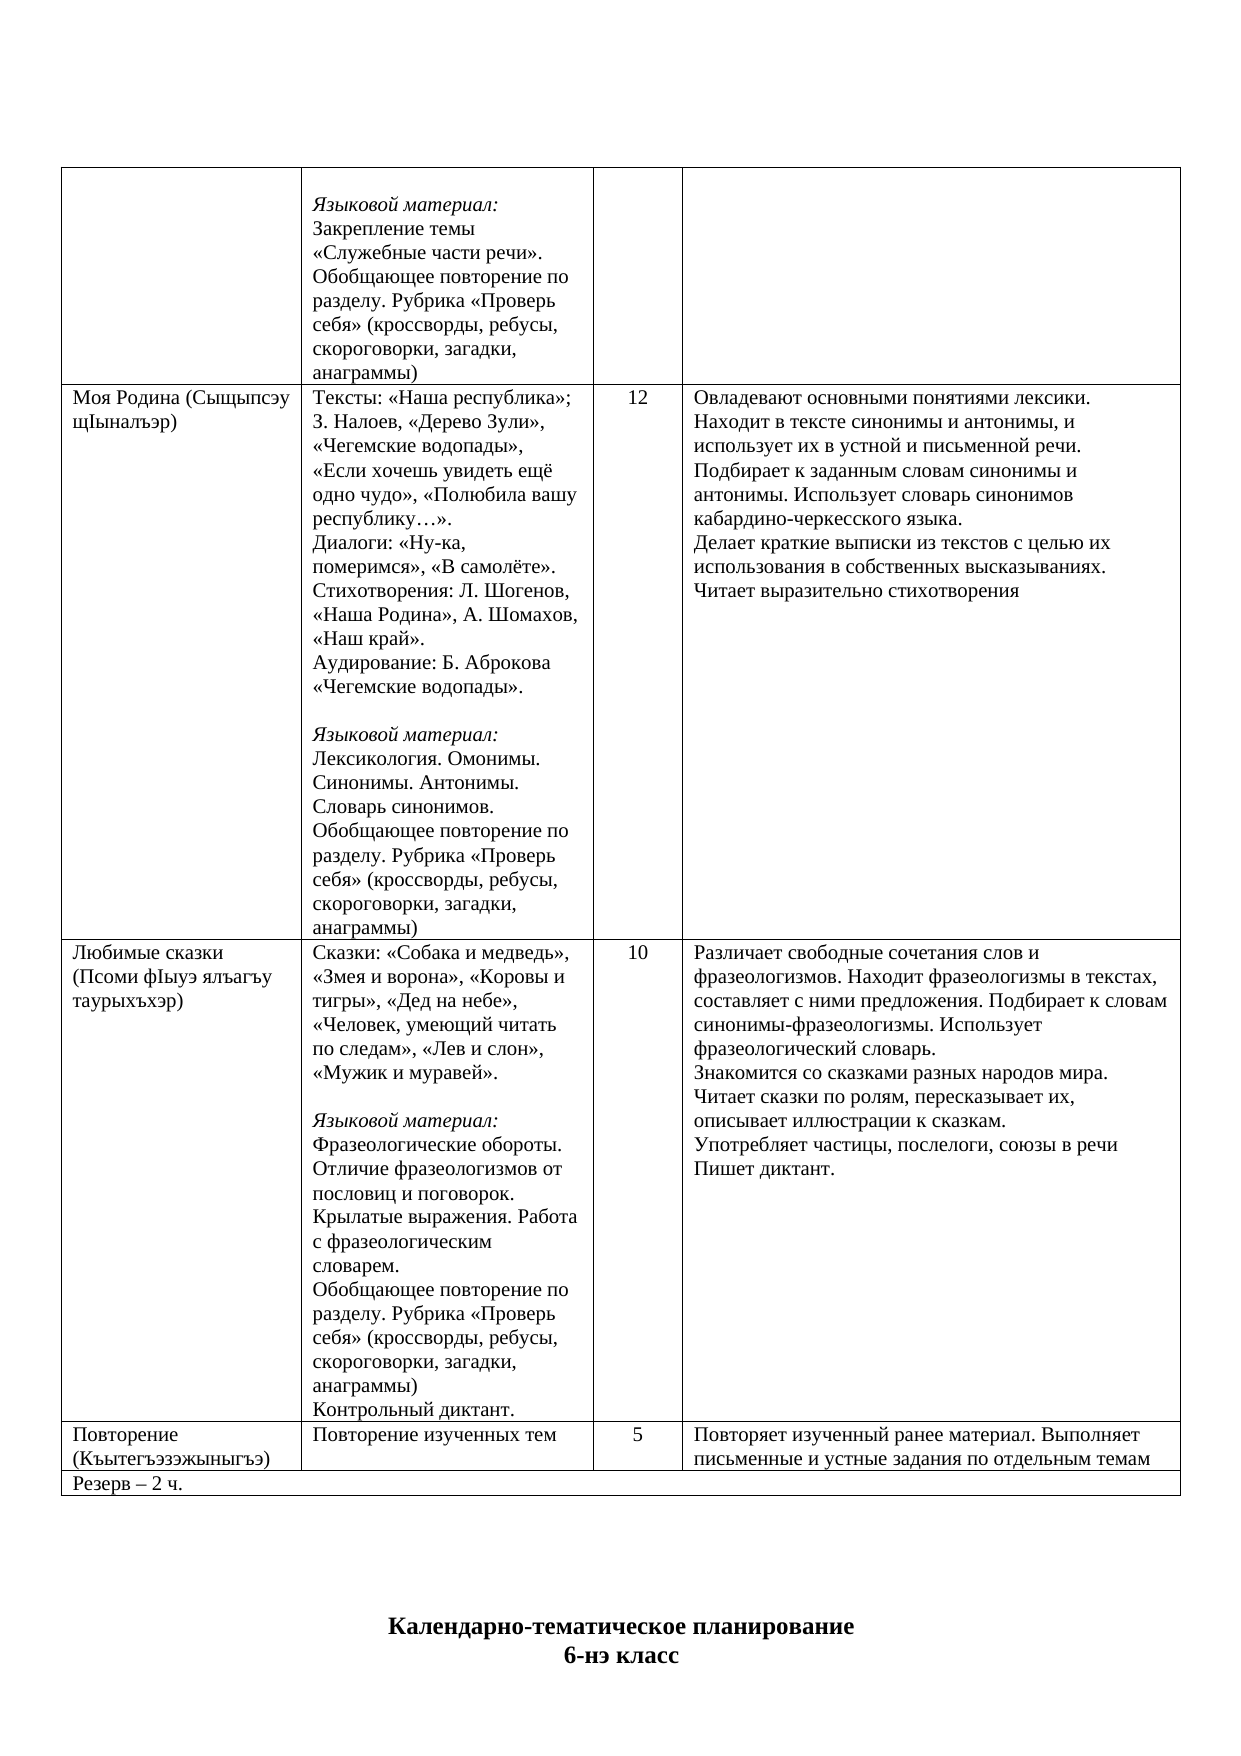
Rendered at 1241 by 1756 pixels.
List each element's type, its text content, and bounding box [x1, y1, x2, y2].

text Календарно-тематическое планирование [60, 1611, 1182, 1640]
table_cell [302, 168, 593, 384]
table_cell Повторение изученных тем [302, 1422, 593, 1470]
table_cell Тексты: «Наша республика»; З. Налоев, «Дерево Зули», «Чегемские водопады», «Если хочешь увидеть ещё одно чудо», «Полюбила вашу республику…». Диалоги: «Ну-ка, померимся», «В самолёте». Стихотворения: Л. Шогенов, «Наша Родина», А. Шомахов, «Наш край». Аудирование: Б. Аброкова «Чегемские водопады». Языковой материал: Лексикология. Омонимы. Синонимы. Антонимы. Словарь синонимов. Обобщающее повторение по разделу. Рубрика «Проверь себя» (кроссворды, ребусы, скороговорки, загадки, анаграммы) [302, 385, 593, 939]
table_cell Любимые сказки (Псоми фIыуэ ялъагъу таурыхъхэр) [62, 940, 301, 1421]
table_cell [62, 168, 301, 384]
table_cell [683, 168, 1180, 384]
table_cell Различает свободные сочетания слов и фразеологизмов. Находит фразеологизмы в текстах, составляет с ними предложения. Подбирает к словам синонимы-фразеологизмы. Использует фразеологический словарь. Знакомится со сказками разных народов мира. Читает сказки по ролям, пересказывает их, описывает иллюстрации к сказкам. Употребляет частицы, послелоги, союзы в речи Пишет диктант. [683, 940, 1180, 1421]
table_cell Овладевают основными понятиями лексики. Находит в тексте синонимы и антонимы, и использует их в устной и письменной речи. Подбирает к заданным словам синонимы и антонимы. Использует словарь синонимов кабардино-черкесского языка. Делает краткие выписки из текстов с целью их использования в собственных высказываниях. Читает выразительно стихотворения [683, 385, 1180, 939]
table_cell 11 [594, 168, 682, 384]
table_cell Повторение (Къытегъэзэжыныгъэ) [62, 1422, 301, 1470]
table_cell Резерв – 2 ч. [62, 1471, 1180, 1495]
table_cell 12 [594, 385, 682, 939]
table_cell 10 [594, 940, 682, 1421]
table_cell Сказки: «Собака и медведь», «Змея и ворона», «Коровы и тигры», «Дед на небе», «Человек, умеющий читать по следам», «Лев и слон», «Мужик и муравей». Языковой материал: Фразеологические обороты. Отличие фразеологизмов от пословиц и поговорок. Крылатые выражения. Работа с фразеологическим словарем. Обобщающее повторение по разделу. Рубрика «Проверь себя» (кроссворды, ребусы, скороговорки, загадки, анаграммы) Контрольный диктант. [302, 940, 593, 1421]
text 6-нэ класс [60, 1640, 1182, 1669]
table_cell Повторяет изученный ранее материал. Выполняет письменные и устные задания по отдельным темам [683, 1422, 1180, 1470]
table_cell 5 [594, 1422, 682, 1470]
table_cell Моя Родина (Сыщыпсэу щIыналъэр) [62, 385, 301, 939]
